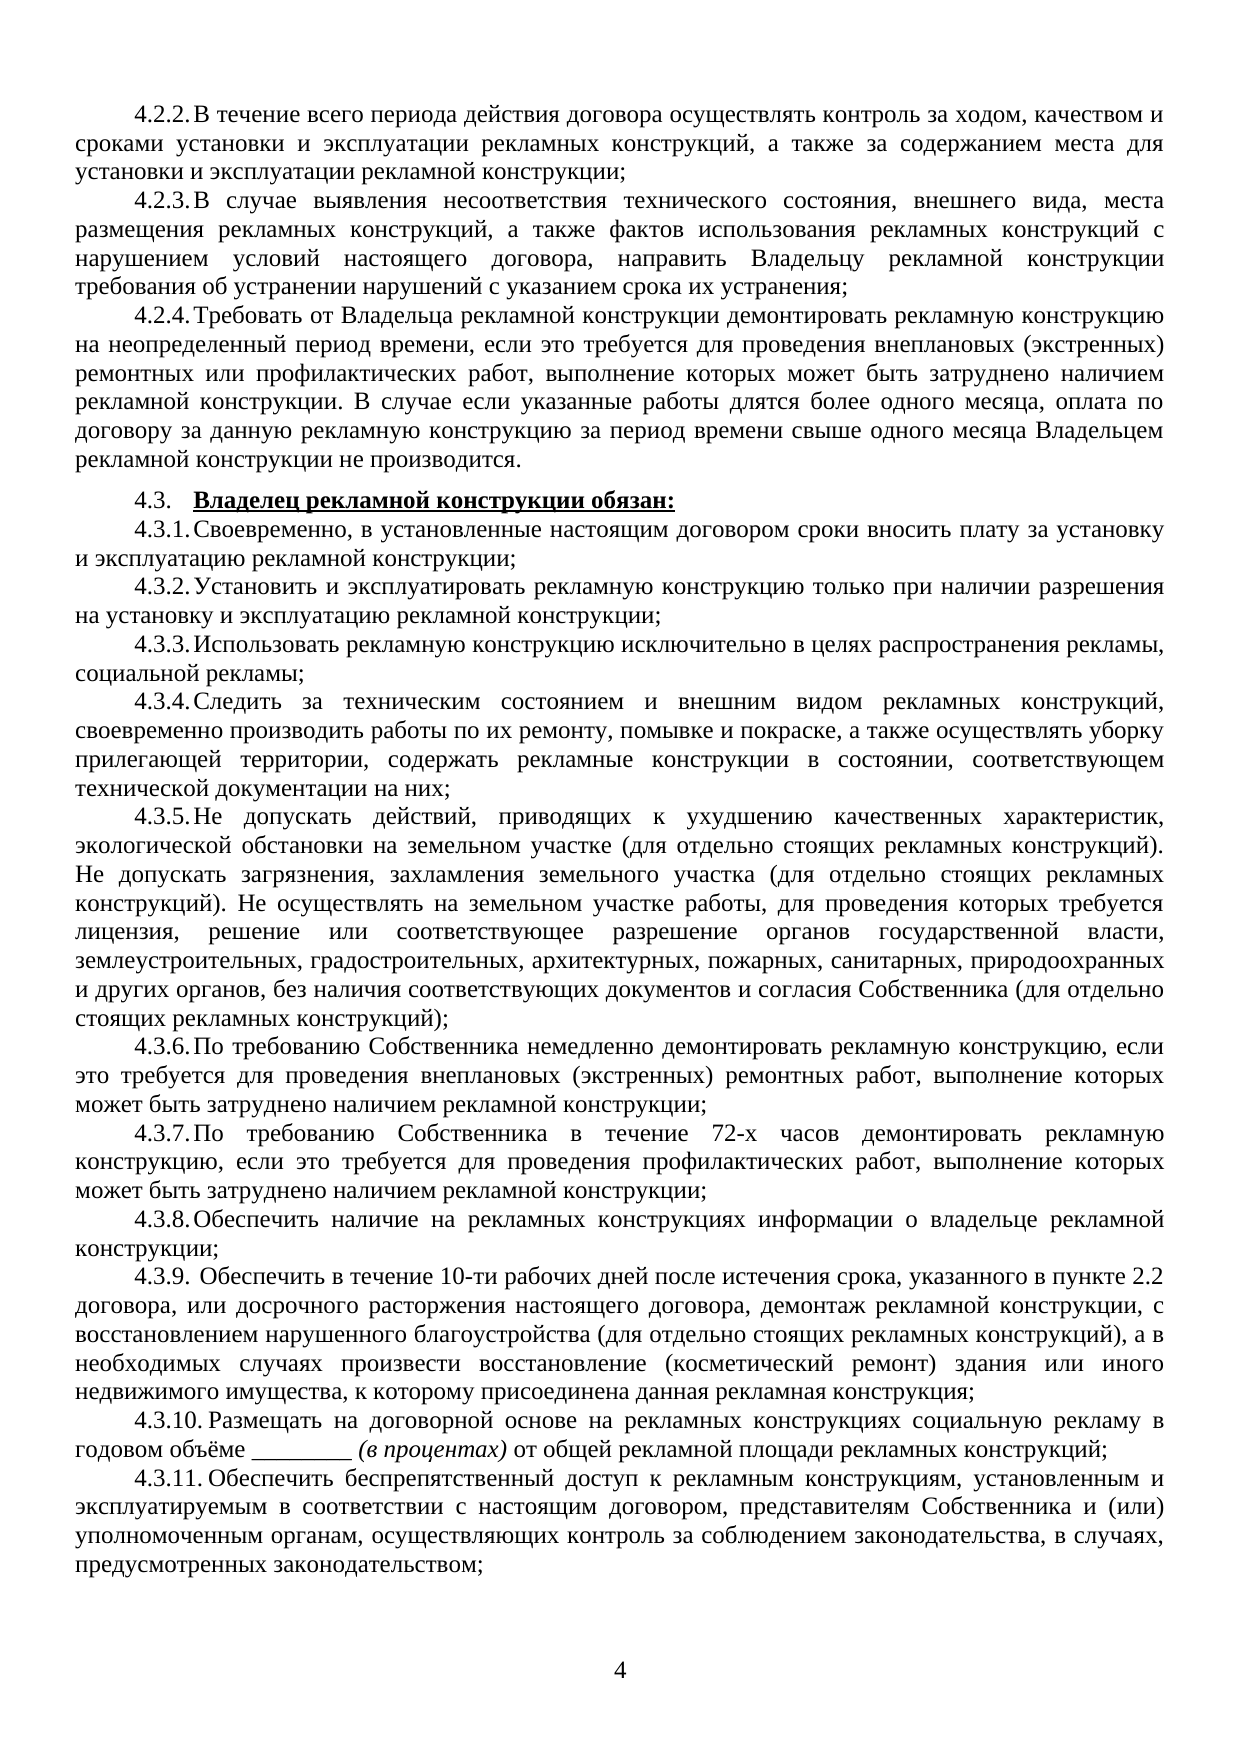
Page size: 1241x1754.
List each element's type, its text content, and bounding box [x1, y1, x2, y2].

list Обеспечить в течение 10-ти рабочих дней после истечения срока, указанного в пункте 2.2 договора, или досрочного расторжения настоящего договора, демонтаж рекламной конструкции, с восстановлением нарушенного благоустройства (для отдельно стоящих рекламных конструкций), а в необходимых случаях произвести восстановление (косметический ремонт) здания или иного недвижимого имущества, к которому присоединена данная рекламная конструкция; [75, 1261, 1165, 1405]
list По требованию Собственника немедленно демонтировать рекламную конструкцию, если это требуется для проведения внеплановых (экстренных) ремонтных работ, выполнение которых может быть затруднено наличием рекламной конструкции; [75, 1031, 1165, 1118]
list Владелец рекламной конструкции обязан: [75, 485, 1165, 514]
list Использовать рекламную конструкцию исключительно в целях распространения рекламы, социальной рекламы; [75, 629, 1165, 686]
list Требовать от Владельца рекламной конструкции демонтировать рекламную конструкцию на неопределенный период времени, если это требуется для проведения внеплановых (экстренных) ремонтных или профилактических работ, выполнение которых может быть затруднено наличием рекламной конструкции. В случае если указанные работы длятся более одного месяца, оплата по договору за данную рекламную конструкцию за период времени свыше одного месяца Владельцем рекламной конструкции не производится. [75, 300, 1165, 473]
list Установить и эксплуатировать рекламную конструкцию только при наличии разрешения на установку и эксплуатацию рекламной конструкции; [75, 571, 1165, 629]
list Обеспечить беспрепятственный доступ к рекламным конструкциям, установленным и эксплуатируемым в соответствии с настоящим договором, представителям Собственника и (или) уполномоченным органам, осуществляющих контроль за соблюдением законодательства, в случаях, предусмотренных законодательством; [75, 1463, 1165, 1578]
list Размещать на договорной основе на рекламных конструкциях социальную рекламу в годовом объёме ________ (в процентах) от общей рекламной площади рекламных конструкций; [75, 1405, 1165, 1463]
list Своевременно, в установленные настоящим договором сроки вносить плату за установку и эксплуатацию рекламной конструкции; [75, 514, 1165, 571]
list По требованию Собственника в течение 72-х часов демонтировать рекламную конструкцию, если это требуется для проведения профилактических работ, выполнение которых может быть затруднено наличием рекламной конструкции; [75, 1118, 1165, 1204]
list Обеспечить наличие на рекламных конструкциях информации о владельце рекламной конструкции; [75, 1204, 1165, 1261]
list Следить за техническим состоянием и внешним видом рекламных конструкций, своевременно производить работы по их ремонту, помывке и покраске, а также осуществлять уборку прилегающей территории, содержать рекламные конструкции в состоянии, соответствующем технической документации на них; [75, 686, 1165, 801]
list В случае выявления несоответствия технического состояния, внешнего вида, места размещения рекламных конструкций, а также фактов использования рекламных конструкций с нарушением условий настоящего договора, направить Владельцу рекламной конструкции требования об устранении нарушений с указанием срока их устранения; [75, 185, 1165, 300]
list Не допускать действий, приводящих к ухудшению качественных характеристик, экологической обстановки на земельном участке (для отдельно стоящих рекламных конструкций). Не допускать загрязнения, захламления земельного участка (для отдельно стоящих рекламных конструкций). Не осуществлять на земельном участке работы, для проведения которых требуется лицензия, решение или соответствующее разрешение органов государственной власти, землеустроительных, градостроительных, архитектурных, пожарных, санитарных, природоохранных и других органов, без наличия соответствующих документов и согласия Собственника (для отдельно стоящих рекламных конструкций); [75, 801, 1165, 1031]
list В течение всего периода действия договора осуществлять контроль за ходом, качеством и сроками установки и эксплуатации рекламных конструкций, а также за содержанием места для установки и эксплуатации рекламной конструкции; [75, 99, 1165, 185]
